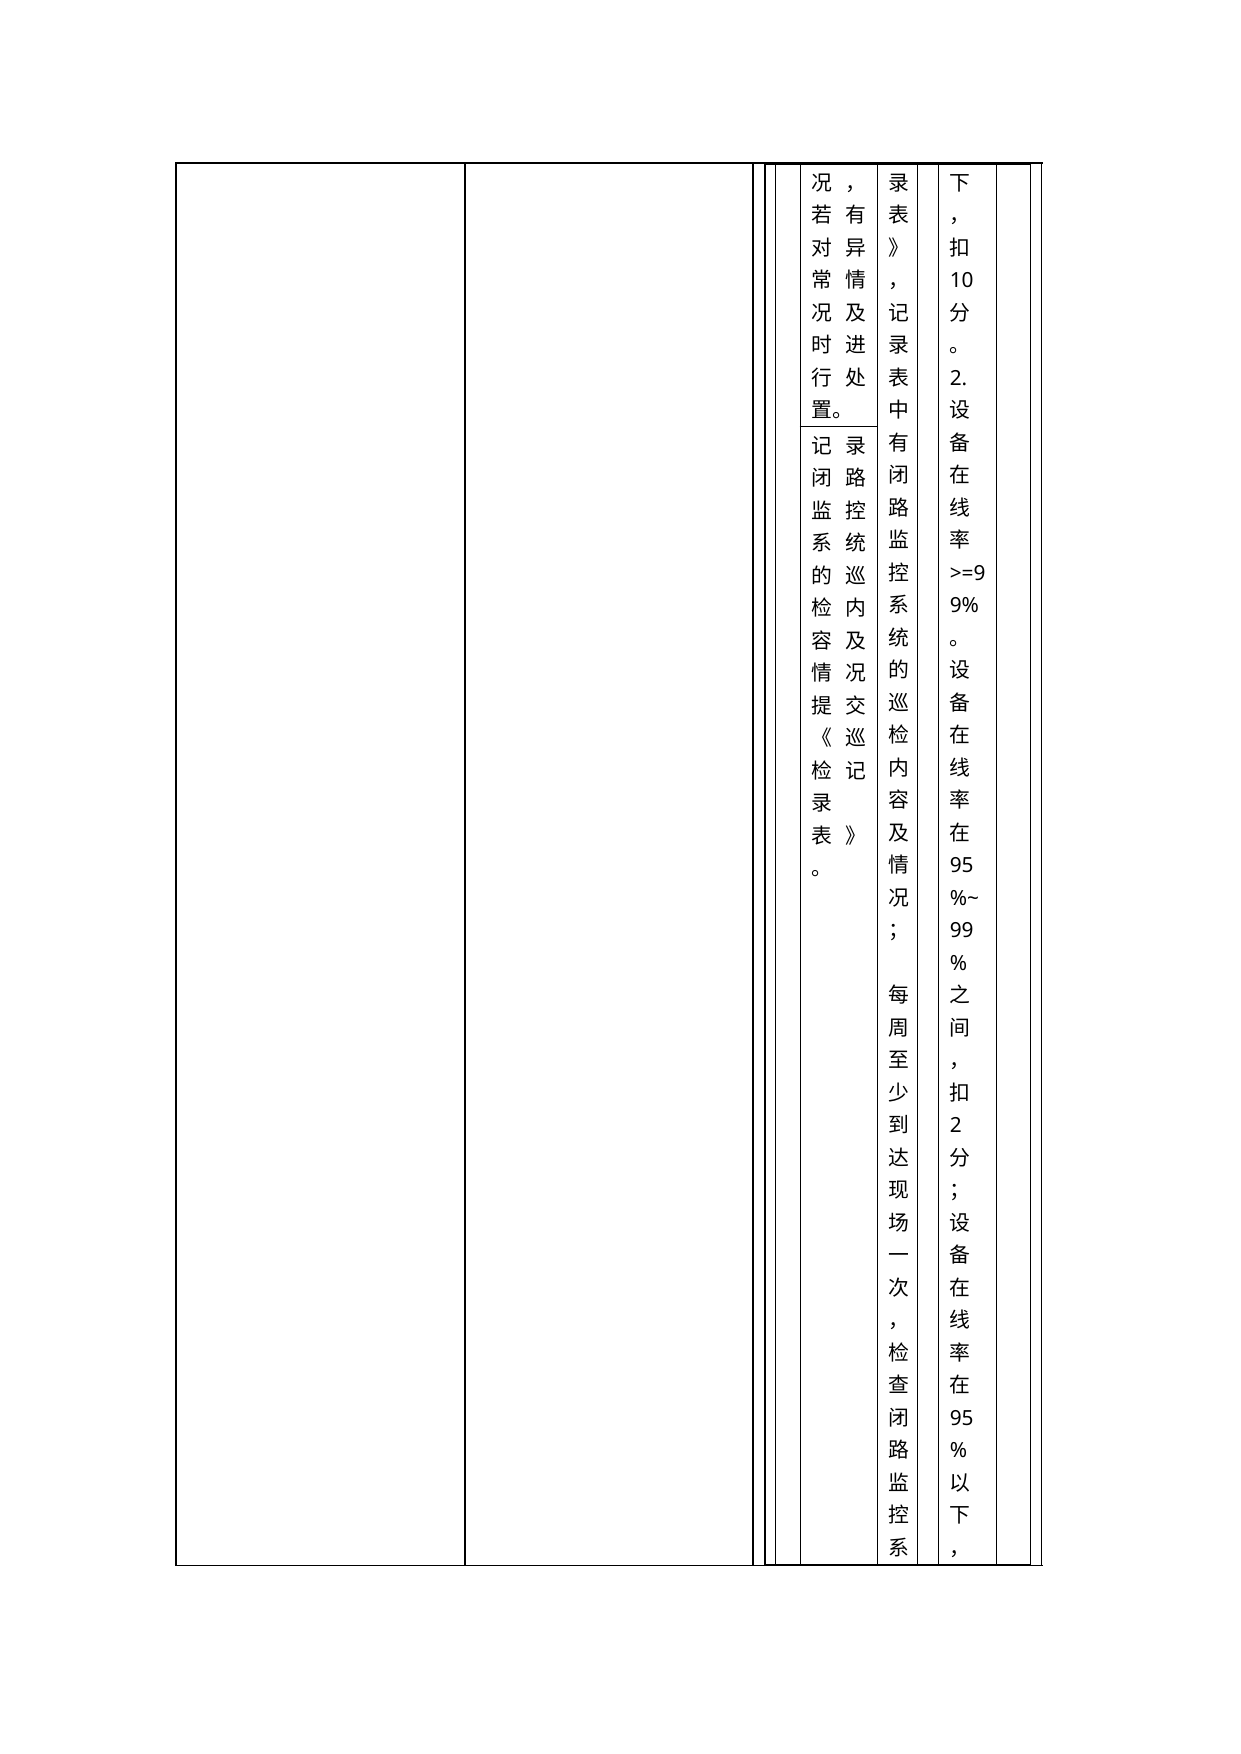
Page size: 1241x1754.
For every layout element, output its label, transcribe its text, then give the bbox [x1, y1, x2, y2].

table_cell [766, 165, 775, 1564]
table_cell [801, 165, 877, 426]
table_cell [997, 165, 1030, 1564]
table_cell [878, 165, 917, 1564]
table_cell 1 [177, 164, 464, 1565]
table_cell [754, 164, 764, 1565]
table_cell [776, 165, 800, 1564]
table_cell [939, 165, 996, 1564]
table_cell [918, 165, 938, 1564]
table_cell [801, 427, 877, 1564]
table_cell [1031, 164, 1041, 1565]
table_cell [466, 164, 752, 1565]
